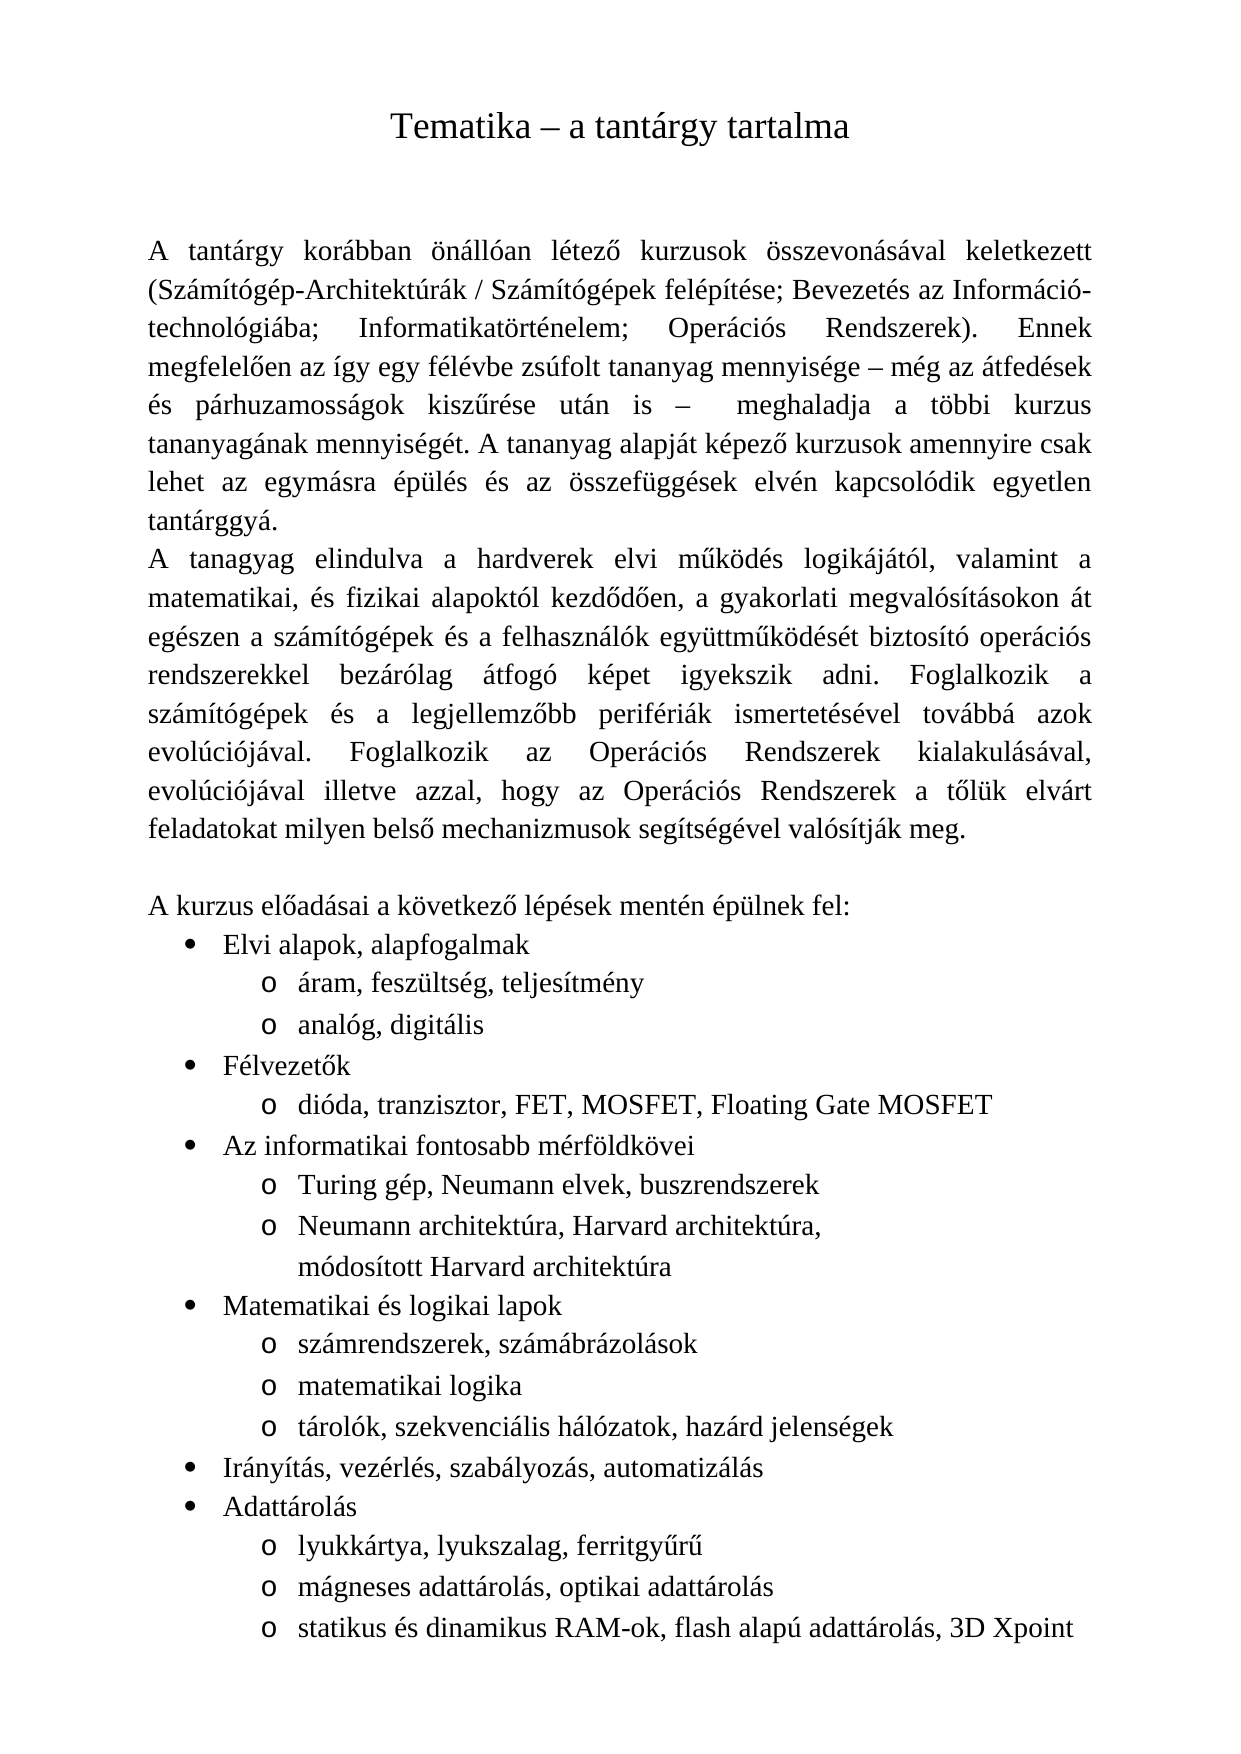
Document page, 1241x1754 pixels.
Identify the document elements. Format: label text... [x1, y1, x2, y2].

list tárolók, szekvenciális hálózatok, hazárd jelenségek [260, 1409, 1093, 1445]
list Matematikai és logikai lapok [185, 1288, 1093, 1322]
list Adattárolás [185, 1489, 1093, 1523]
list lyukkártya, lyukszalag, ferritgyűrű [260, 1528, 1093, 1564]
list Félvezetők [185, 1048, 1093, 1082]
text A tanagyag elindulva a hardverek elvi működés logikájától, valamint a matematikai, és fizikai alapoktól kezdődően, a gyakorlati megvalósításokon át egészen a számítógépek és a felhasználók együttműködését biztosító operációs rendszerekkel bezárólag átfogó képet igyekszik adni. Foglalkozik a számítógépek és a legjellemzőbb perifériák ismertetésével továbbá azok evolúciójával. Foglalkozik az Operációs Rendszerek kialakulásával, evolúciójával illetve azzal, hogy az Operációs Rendszerek a tőlük elvárt feladatokat milyen belső mechanizmusok segítségével valósítják meg. [148, 542, 1093, 845]
list Irányítás, vezérlés, szabályozás, automatizálás [185, 1451, 1093, 1484]
list Neumann architektúra, Harvard architektúra, módosított Harvard architektúra [260, 1208, 1093, 1283]
list áram, feszültség, teljesítmény [260, 966, 1093, 1002]
list számrendszerek, számábrázolások [260, 1327, 1093, 1363]
text A tantárgy korábban önállóan létező kurzusok összevonásával keletkezett (Számítógép-Architektúrák / Számítógépek felépítése; Bevezetés az Információ-technológiába; Informatikatörténelem; Operációs Rendszerek). Ennek megfelelően az így egy félévbe zsúfolt tananyag mennyisége – még az átfedések és párhuzamosságok kiszűrése után is – meghaladja a többi kurzus tananyagának mennyiségét. A tananyag alapját képező kurzusok amennyire csak lehet az egymásra épülés és az összefüggések elvén kapcsolódik egyetlen tantárggyá. [148, 233, 1093, 537]
list matematikai logika [260, 1368, 1093, 1404]
list statikus és dinamikus RAM-ok, flash alapú adattárolás, 3D Xpoint [260, 1611, 1093, 1647]
list Az informatikai fontosabb mérföldkövei [185, 1128, 1093, 1162]
list analóg, digitális [260, 1007, 1093, 1043]
text Tematika – a tantárgy tartalma [148, 103, 1093, 147]
list mágneses adattárolás, optikai adattárolás [260, 1569, 1093, 1605]
text A kurzus előadásai a következő lépések mentén épülnek fel: [148, 888, 1093, 922]
list dióda, tranzisztor, FET, MOSFET, Floating Gate MOSFET [260, 1087, 1093, 1123]
list Elvi alapok, alapfogalmak [185, 927, 1093, 961]
list Turing gép, Neumann elvek, buszrendszerek [260, 1167, 1093, 1203]
